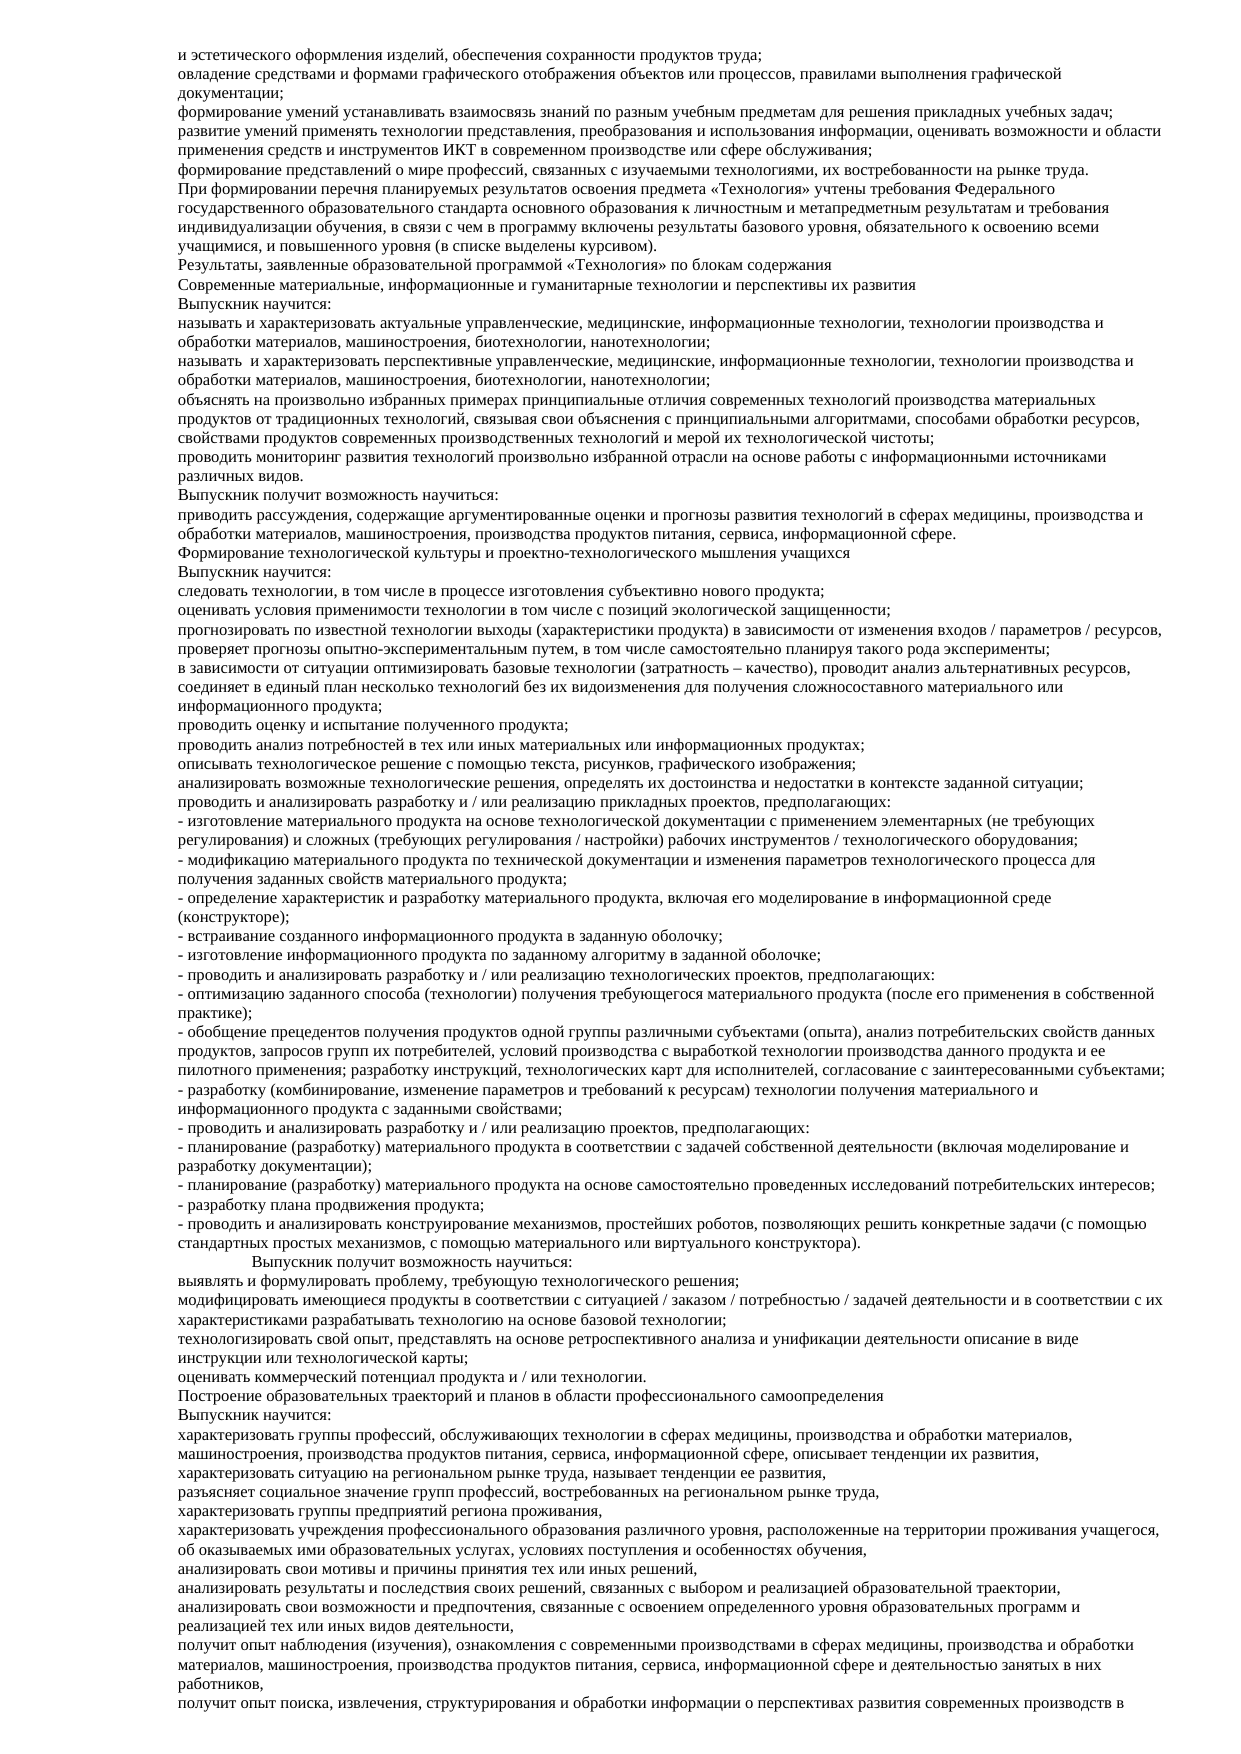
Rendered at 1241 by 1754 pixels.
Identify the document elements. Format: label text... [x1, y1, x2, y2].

text - определение характеристик и разработку материального продукта, включая его моделирование в информационной среде (конструкторе); [178, 888, 1166, 926]
text Выпускник научится: [178, 293, 1166, 313]
text в зависимости от ситуации оптимизировать базовые технологии (затратность – качество), проводит анализ альтернативных ресурсов, соединяет в единый план несколько технологий без их видоизменения для получения сложносоставного материального или информационного продукта; [178, 658, 1166, 715]
text При формировании перечня планируемых результатов освоения предмета «Технология» учтены требования Федерального государственного образовательного стандарта основного образования к личностным и метапредметным результатам и требования индивидуализации обучения, в связи с чем в программу включены результаты базового уровня, обязательного к освоению всеми учащимися, и повышенного уровня (в списке выделены курсивом). [178, 178, 1166, 255]
text - проводить и анализировать разработку и / или реализацию проектов, предполагающих: [178, 1118, 1166, 1137]
text проводить и анализировать разработку и / или реализацию прикладных проектов, предполагающих: [178, 792, 1166, 811]
text - обобщение прецедентов получения продуктов одной группы различными субъектами (опыта), анализ потребительских свойств данных продуктов, запросов групп их потребителей, условий производства с выработкой технологии производства данного продукта и ее пилотного применения; разработку инструкций, технологических карт для исполнителей, согласование с заинтересованными субъектами; [178, 1022, 1166, 1079]
text характеризовать группы профессий, обслуживающих технологии в сферах медицины, производства и обработки материалов, машиностроения, производства продуктов питания, сервиса, информационной сфере, описывает тенденции их развития, [178, 1424, 1166, 1463]
text развитие умений применять технологии представления, преобразования и использования информации, оценивать возможности и области применения средств и инструментов ИКТ в современном производстве или сфере обслуживания; [178, 121, 1166, 159]
text - проводить и анализировать разработку и / или реализацию технологических проектов, предполагающих: [178, 964, 1166, 983]
text анализировать свои мотивы и причины принятия тех или иных решений, [178, 1558, 1166, 1578]
text - изготовление информационного продукта по заданному алгоритму в заданной оболочке; [178, 945, 1166, 964]
text овладение средствами и формами графического отображения объектов или процессов, правилами выполнения графической документации; [178, 63, 1166, 102]
text оценивать коммерческий потенциал продукта и / или технологии. [178, 1367, 1166, 1386]
text - планирование (разработку) материального продукта в соответствии с задачей собственной деятельности (включая моделирование и разработку документации); [178, 1137, 1166, 1175]
text - планирование (разработку) материального продукта на основе самостоятельно проведенных исследований потребительских интересов; [178, 1175, 1166, 1194]
text разъясняет социальное значение групп профессий, востребованных на региональном рынке труда, [178, 1482, 1166, 1501]
text - изготовление материального продукта на основе технологической документации с применением элементарных (не требующих регулирования) и сложных (требующих регулирования / настройки) рабочих инструментов / технологического оборудования; [178, 811, 1166, 849]
text Формирование технологической культуры и проектно-технологического мышления учащихся [178, 543, 1166, 562]
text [178, 1693, 1166, 1712]
text Выпускник научится: [178, 562, 1166, 581]
text характеризовать ситуацию на региональном рынке труда, называет тенденции ее развития, [178, 1463, 1166, 1482]
text - разработку плана продвижения продукта; [178, 1194, 1166, 1213]
text - модификацию материального продукта по технической документации и изменения параметров технологического процесса для получения заданных свойств материального продукта; [178, 849, 1166, 888]
text проводить мониторинг развития технологий произвольно избранной отрасли на основе работы с информационными источниками различных видов. [178, 447, 1166, 485]
text технологизировать свой опыт, представлять на основе ретроспективного анализа и унификации деятельности описание в виде инструкции или технологической карты; [178, 1328, 1166, 1367]
text Выпускник получит возможность научиться: [178, 485, 1166, 504]
text объяснять на произвольно избранных примерах принципиальные отличия современных технологий производства материальных продуктов от традиционных технологий, связывая свои объяснения с принципиальными алгоритмами, способами обработки ресурсов, свойствами продуктов современных производственных технологий и мерой их технологической чистоты; [178, 389, 1166, 447]
text Выпускник научится: [178, 1405, 1166, 1424]
text проводить анализ потребностей в тех или иных материальных или информационных продуктах; [178, 734, 1166, 753]
text Построение образовательных траекторий и планов в области профессионального самоопределения [178, 1386, 1166, 1405]
text оценивать условия применимости технологии в том числе с позиций экологической защищенности; [178, 600, 1166, 619]
text анализировать свои возможности и предпочтения, связанные с освоением определенного уровня образовательных программ и реализацией тех или иных видов деятельности, [178, 1597, 1166, 1635]
text Выпускник получит возможность научиться: [178, 1252, 1166, 1271]
text формирование умений устанавливать взаимосвязь знаний по разным учебным предметам для решения прикладных учебных задач; [178, 102, 1166, 121]
text называть и характеризовать перспективные управленческие, медицинские, информационные технологии, технологии производства и обработки материалов, машиностроения, биотехнологии, нанотехнологии; [178, 351, 1166, 389]
text проводить оценку и испытание полученного продукта; [178, 715, 1166, 734]
text модифицировать имеющиеся продукты в соответствии с ситуацией / заказом / потребностью / задачей деятельности и в соответствии с их характеристиками разрабатывать технологию на основе базовой технологии; [178, 1290, 1166, 1328]
text анализировать результаты и последствия своих решений, связанных с выбором и реализацией образовательной траектории, [178, 1578, 1166, 1597]
text - оптимизацию заданного способа (технологии) получения требующегося материального продукта (после его применения в собственной практике); [178, 983, 1166, 1022]
text анализировать возможные технологические решения, определять их достоинства и недостатки в контексте заданной ситуации; [178, 773, 1166, 792]
text получит опыт наблюдения (изучения), ознакомления с современными производствами в сферах медицины, производства и обработки материалов, машиностроения, производства продуктов питания, сервиса, информационной сфере и деятельностью занятых в них работников, [178, 1635, 1166, 1693]
text называть и характеризовать актуальные управленческие, медицинские, информационные технологии, технологии производства и обработки материалов, машиностроения, биотехнологии, нанотехнологии; [178, 313, 1166, 351]
text Современные материальные, информационные и гуманитарные технологии и перспективы их развития [178, 274, 1166, 293]
text приводить рассуждения, содержащие аргументированные оценки и прогнозы развития технологий в сферах медицины, производства и обработки материалов, машиностроения, производства продуктов питания, сервиса, информационной сфере. [178, 504, 1166, 543]
text следовать технологии, в том числе в процессе изготовления субъективно нового продукта; [178, 581, 1166, 600]
text - проводить и анализировать конструирование механизмов, простейших роботов, позволяющих решить конкретные задачи (с помощью стандартных простых механизмов, с помощью материального или виртуального конструктора). [178, 1213, 1166, 1252]
text Результаты, заявленные образовательной программой «Технология» по блокам содержания [178, 255, 1166, 274]
text описывать технологическое решение с помощью текста, рисунков, графического изображения; [178, 753, 1166, 773]
text характеризовать учреждения профессионального образования различного уровня, расположенные на территории проживания учащегося, об оказываемых ими образовательных услугах, условиях поступления и особенностях обучения, [178, 1520, 1166, 1558]
text - встраивание созданного информационного продукта в заданную оболочку; [178, 926, 1166, 945]
text - разработку (комбинирование, изменение параметров и требований к ресурсам) технологии получения материального и информационного продукта с заданными свойствами; [178, 1079, 1166, 1118]
text прогнозировать по известной технологии выходы (характеристики продукта) в зависимости от изменения входов / параметров / ресурсов, проверяет прогнозы опытно-экспериментальным путем, в том числе самостоятельно планируя такого рода эксперименты; [178, 619, 1166, 658]
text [178, 44, 1166, 63]
text формирование представлений о мире профессий, связанных с изучаемыми технологиями, их востребованности на рынке труда. [178, 159, 1166, 178]
text выявлять и формулировать проблему, требующую технологического решения; [178, 1271, 1166, 1290]
text характеризовать группы предприятий региона проживания, [178, 1501, 1166, 1520]
